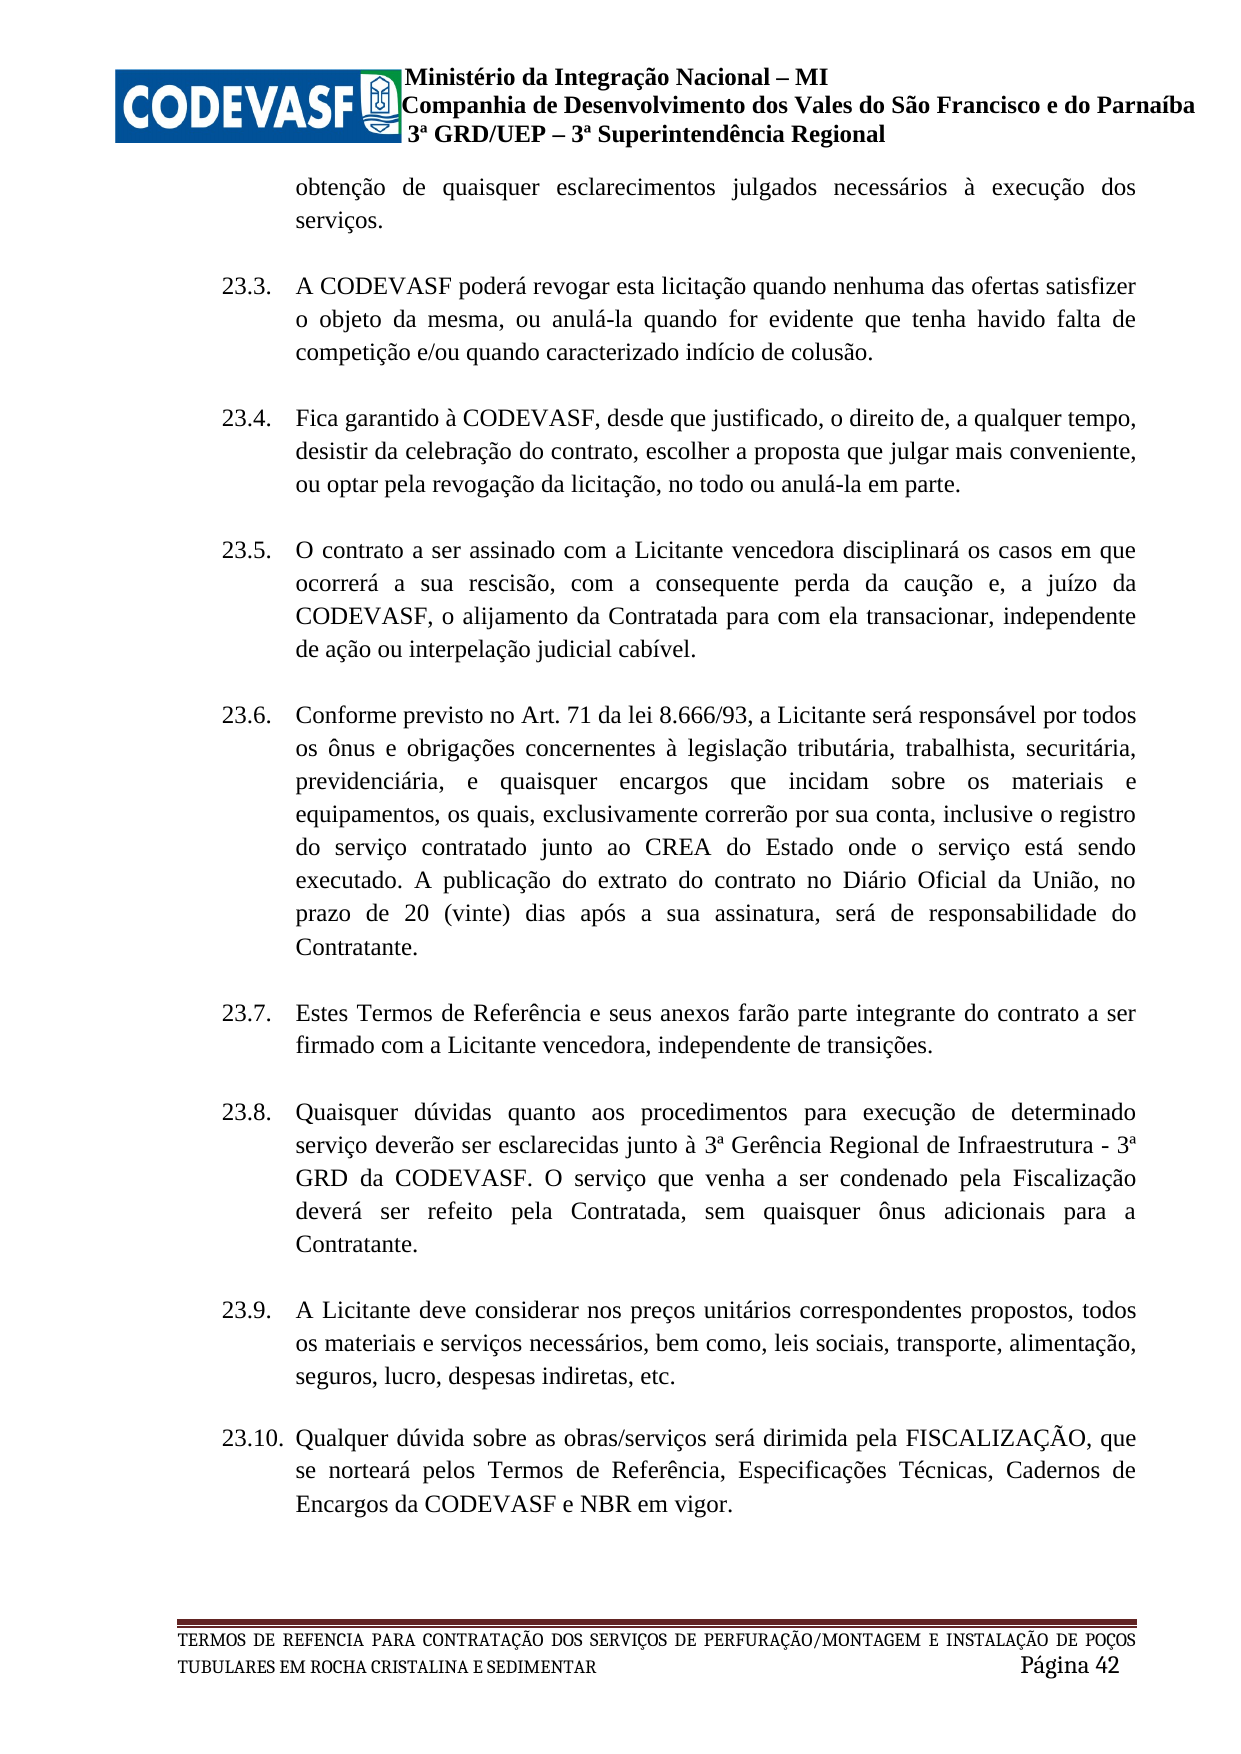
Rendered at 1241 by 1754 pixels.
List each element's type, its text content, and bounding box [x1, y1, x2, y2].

picture [115, 69, 402, 143]
list A Licitante deve considerar nos preços unitários correspondentes propostos, todos os materiais e serviços necessários, bem como, leis sociais, transporte, alimentação, seguros, lucro, despesas indiretas, etc. [222, 1295, 1137, 1389]
list Quaisquer dúvidas quanto aos procedimentos para execução de determinado serviço deverão ser esclarecidas junto à 3ª Gerência Regional de Infraestrutura - 3ª GRD da CODEVASF. O serviço que venha a ser condenado pela Fiscalização deverá ser refeito pela Contratada, sem quaisquer ônus adicionais para a Contratante. [222, 1097, 1137, 1257]
list A CODEVASF poderá revogar esta licitação quando nenhuma das ofertas satisfizer o objeto da mesma, ou anulá-la quando for evidente que tenha havido falta de competição e/ou quando caracterizado indício de colusão. [222, 271, 1137, 366]
list Conforme previsto no Art. 71 da lei 8.666/93, a Licitante será responsável por todos os ônus e obrigações concernentes à legislação tributária, trabalhista, securitária, previdenciária, e quaisquer encargos que incidam sobre os materiais e equipamentos, os quais, exclusivamente correrão por sua conta, inclusive o registro do serviço contratado junto ao CREA do Estado onde o serviço está sendo executado. A publicação do extrato do contrato no Diário Oficial da União, no prazo de 20 (vinte) dias após a sua assinatura, será de responsabilidade do Contratante. [222, 700, 1137, 960]
list Qualquer dúvida sobre as obras/serviços será dirimida pela FISCALIZAÇÃO, que se norteará pelos Termos de Referência, Especificações Técnicas, Cadernos de Encargos da CODEVASF e NBR em vigor. [222, 1423, 1137, 1517]
list O contrato a ser assinado com a Licitante vencedora disciplinará os casos em que ocorrerá a sua rescisão, com a consequente perda da caução e, a juízo da CODEVASF, o alijamento da Contratada para com ela transacionar, independente de ação ou interpelação judicial cabível. [222, 535, 1137, 663]
list Estes Termos de Referência e seus anexos farão parte integrante do contrato a ser firmado com a Licitante vencedora, independente de transições. [222, 998, 1137, 1059]
list Fica garantido à CODEVASF, desde que justificado, o direito de, a qualquer tempo, desistir da celebração do contrato, escolher a proposta que julgar mais conveniente, ou optar pela revogação da licitação, no todo ou anulá-la em parte. [222, 403, 1137, 498]
